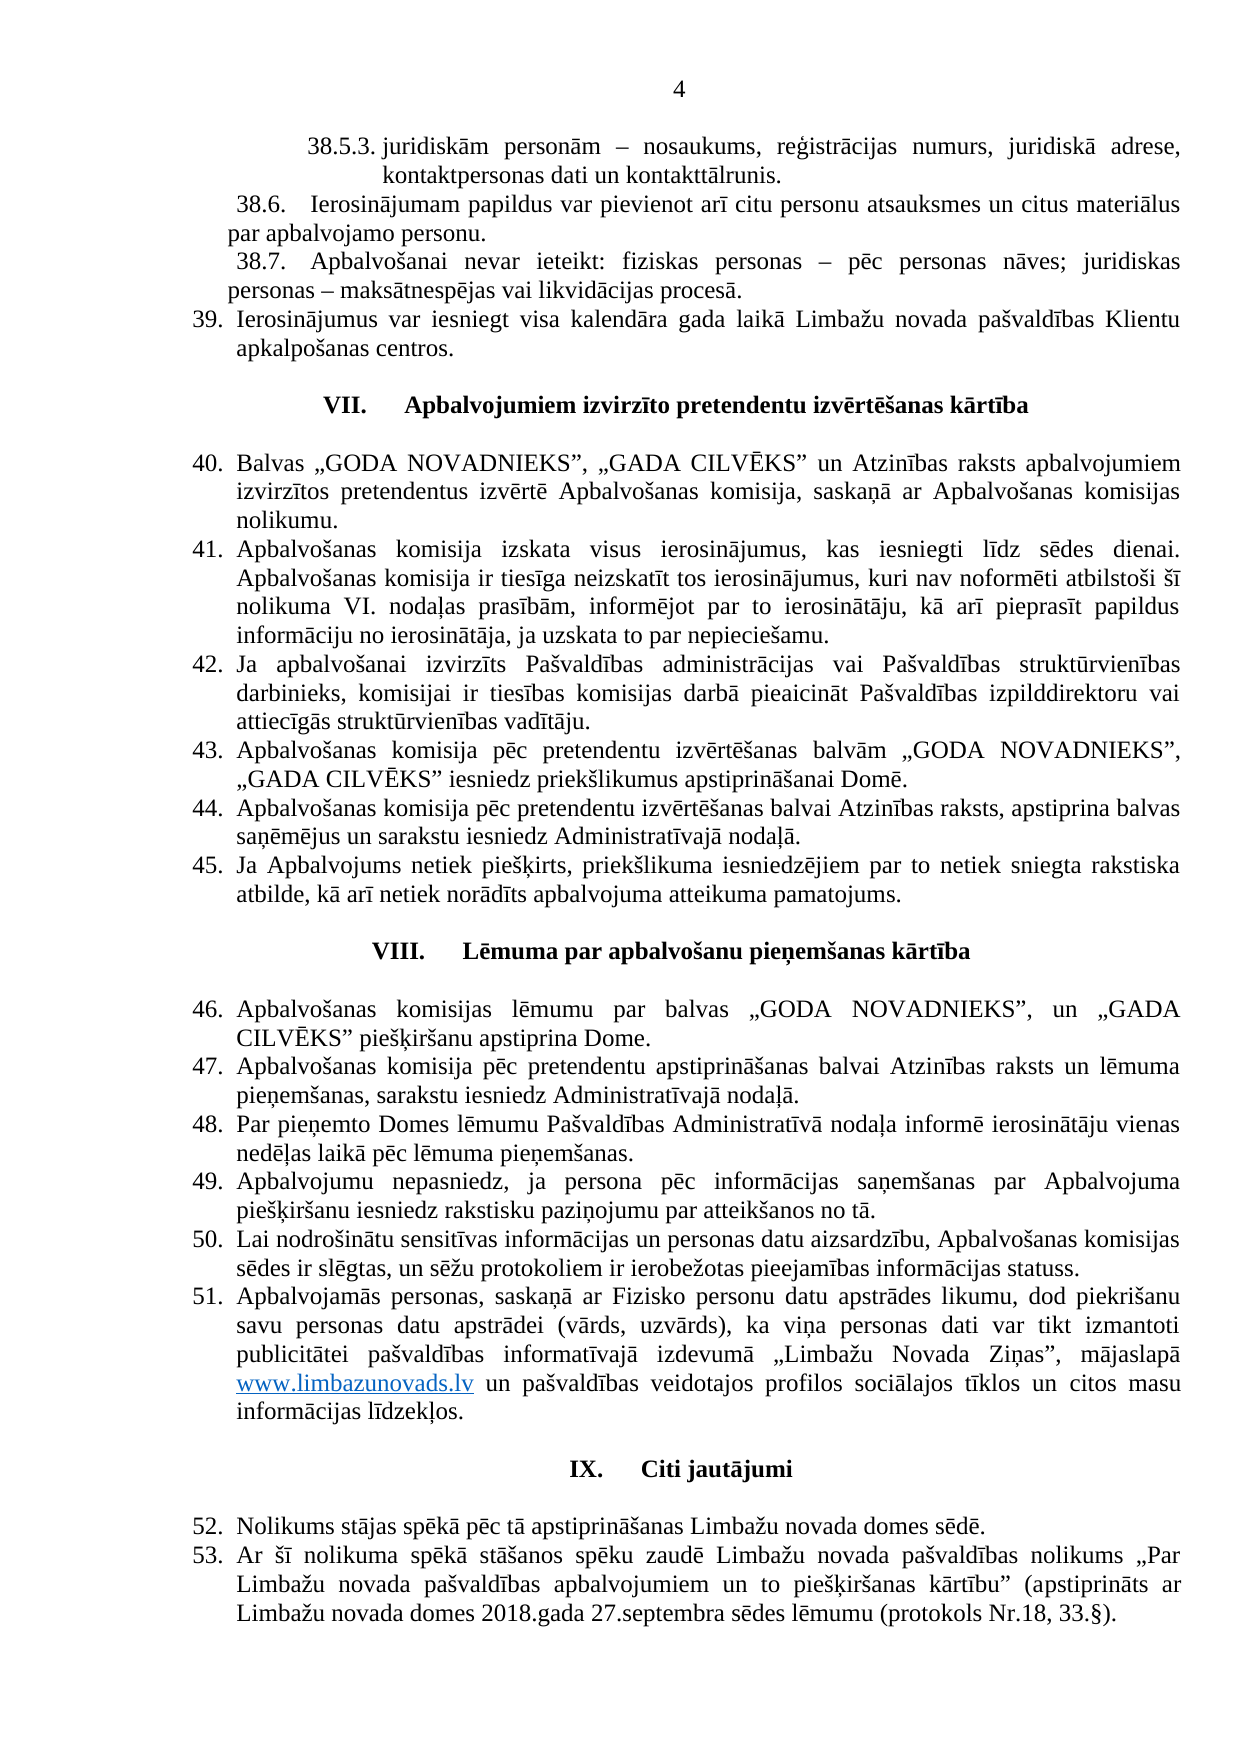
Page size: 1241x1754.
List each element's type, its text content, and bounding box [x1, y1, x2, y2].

list Lēmuma par apbalvošanu pieņemšanas kārtība [215, 936, 1181, 965]
list Balvas „GODA NOVADNIEKS”, „GADA CILVĒKS” un Atzinības raksts apbalvojumiem izvirzītos pretendentus izvērtē Apbalvošanas komisija, saskaņā ar Apbalvošanas komisijas nolikumu. [192, 448, 1181, 534]
list Apbalvojumiem izvirzīto pretendentu izvērtēšanas kārtība [215, 390, 1181, 419]
list Apbalvošanas komisija pēc pretendentu izvērtēšanas balvām „GODA NOVADNIEKS”, „GADA CILVĒKS” iesniedz priekšlikumus apstiprināšanai Domē. [192, 735, 1181, 793]
list Ja Apbalvojums netiek piešķirts, priekšlikuma iesniedzējiem par to netiek sniegta rakstiska atbilde, kā arī netiek norādīts apbalvojuma atteikuma pamatojums. [192, 850, 1181, 908]
list Apbalvošanas komisija izskata visus ierosinājumus, kas iesniegti līdz sēdes dienai. Apbalvošanas komisija ir tiesīga neizskatīt tos ierosinājumus, kuri nav noformēti atbilstoši šī nolikuma VI. nodaļas prasībām, informējot par to ierosinātāju, kā arī pieprasīt papildus informāciju no ierosinātāja, ja uzskata to par nepieciešamu. [192, 534, 1181, 649]
list Ja apbalvošanai izvirzīts Pašvaldības administrācijas vai Pašvaldības struktūrvienības darbinieks, komisijai ir tiesības komisijas darbā pieaicināt Pašvaldības izpilddirektoru vai attiecīgās struktūrvienības vadītāju. [192, 649, 1181, 735]
list Apbalvošanas komisija pēc pretendentu apstiprināšanas balvai Atzinības raksts un lēmuma pieņemšanas, sarakstu iesniedz Administratīvajā nodaļā. [192, 1051, 1181, 1109]
list juridiskām personām – nosaukums, reģistrācijas numurs, juridiskā adrese, kontaktpersonas dati un kontakttālrunis. [307, 131, 1181, 189]
list Apbalvošanas komisijas lēmumu par balvas „GODA NOVADNIEKS”, un „GADA CILVĒKS” piešķiršanu apstiprina Dome. [192, 994, 1181, 1051]
list Par pieņemto Domes lēmumu Pašvaldības Administratīvā nodaļa informē ierosinātāju vienas nedēļas laikā pēc lēmuma pieņemšanas. [192, 1109, 1181, 1166]
list Ierosinājumus var iesniegt visa kalendāra gada laikā Limbažu novada pašvaldības Klientu apkalpošanas centros. [192, 304, 1181, 361]
list Apbalvošanas komisija pēc pretendentu izvērtēšanas balvai Atzinības raksts, apstiprina balvas saņēmējus un sarakstu iesniedz Administratīvajā nodaļā. [192, 793, 1181, 850]
list Lai nodrošinātu sensitīvas informācijas un personas datu aizsardzību, Apbalvošanas komisijas sēdes ir slēgtas, un sēžu protokoliem ir ierobežotas pieejamības informācijas statuss. [192, 1224, 1181, 1281]
list Apbalvojamās personas, saskaņā ar Fizisko personu datu apstrādes likumu, dod piekrišanu savu personas datu apstrādei (vārds, uzvārds), ka viņa personas dati var tikt izmantoti publicitātei pašvaldības informatīvajā izdevumā „Limbažu Novada Ziņas”, mājaslapā www.limbazunovads.lv un pašvaldības veidotajos profilos sociālajos tīklos un citos masu informācijas līdzekļos. [192, 1281, 1181, 1425]
list Apbalvojumu nepasniedz, ja persona pēc informācijas saņemšanas par Apbalvojuma piešķiršanu iesniedz rakstisku paziņojumu par atteikšanos no tā. [192, 1166, 1181, 1224]
list Citi jautājumi [215, 1454, 1181, 1483]
list Nolikums stājas spēkā pēc tā apstiprināšanas Limbažu novada domes sēdē. [192, 1511, 1181, 1540]
list Ar šī nolikuma spēkā stāšanos spēku zaudē Limbažu novada pašvaldības nolikums „Par Limbažu novada pašvaldības apbalvojumiem un to piešķiršanas kārtību” (apstiprināts ar Limbažu novada domes 2018.gada 27.septembra sēdes lēmumu (protokols Nr.18, 33.§). [192, 1540, 1181, 1626]
list Apbalvošanai nevar ieteikt: fiziskas personas – pēc personas nāves; juridiskas personas – maksātnespējas vai likvidācijas procesā. [227, 246, 1181, 304]
list Ierosinājumam papildus var pievienot arī citu personu atsauksmes un citus materiālus par apbalvojamo personu. [227, 189, 1181, 246]
